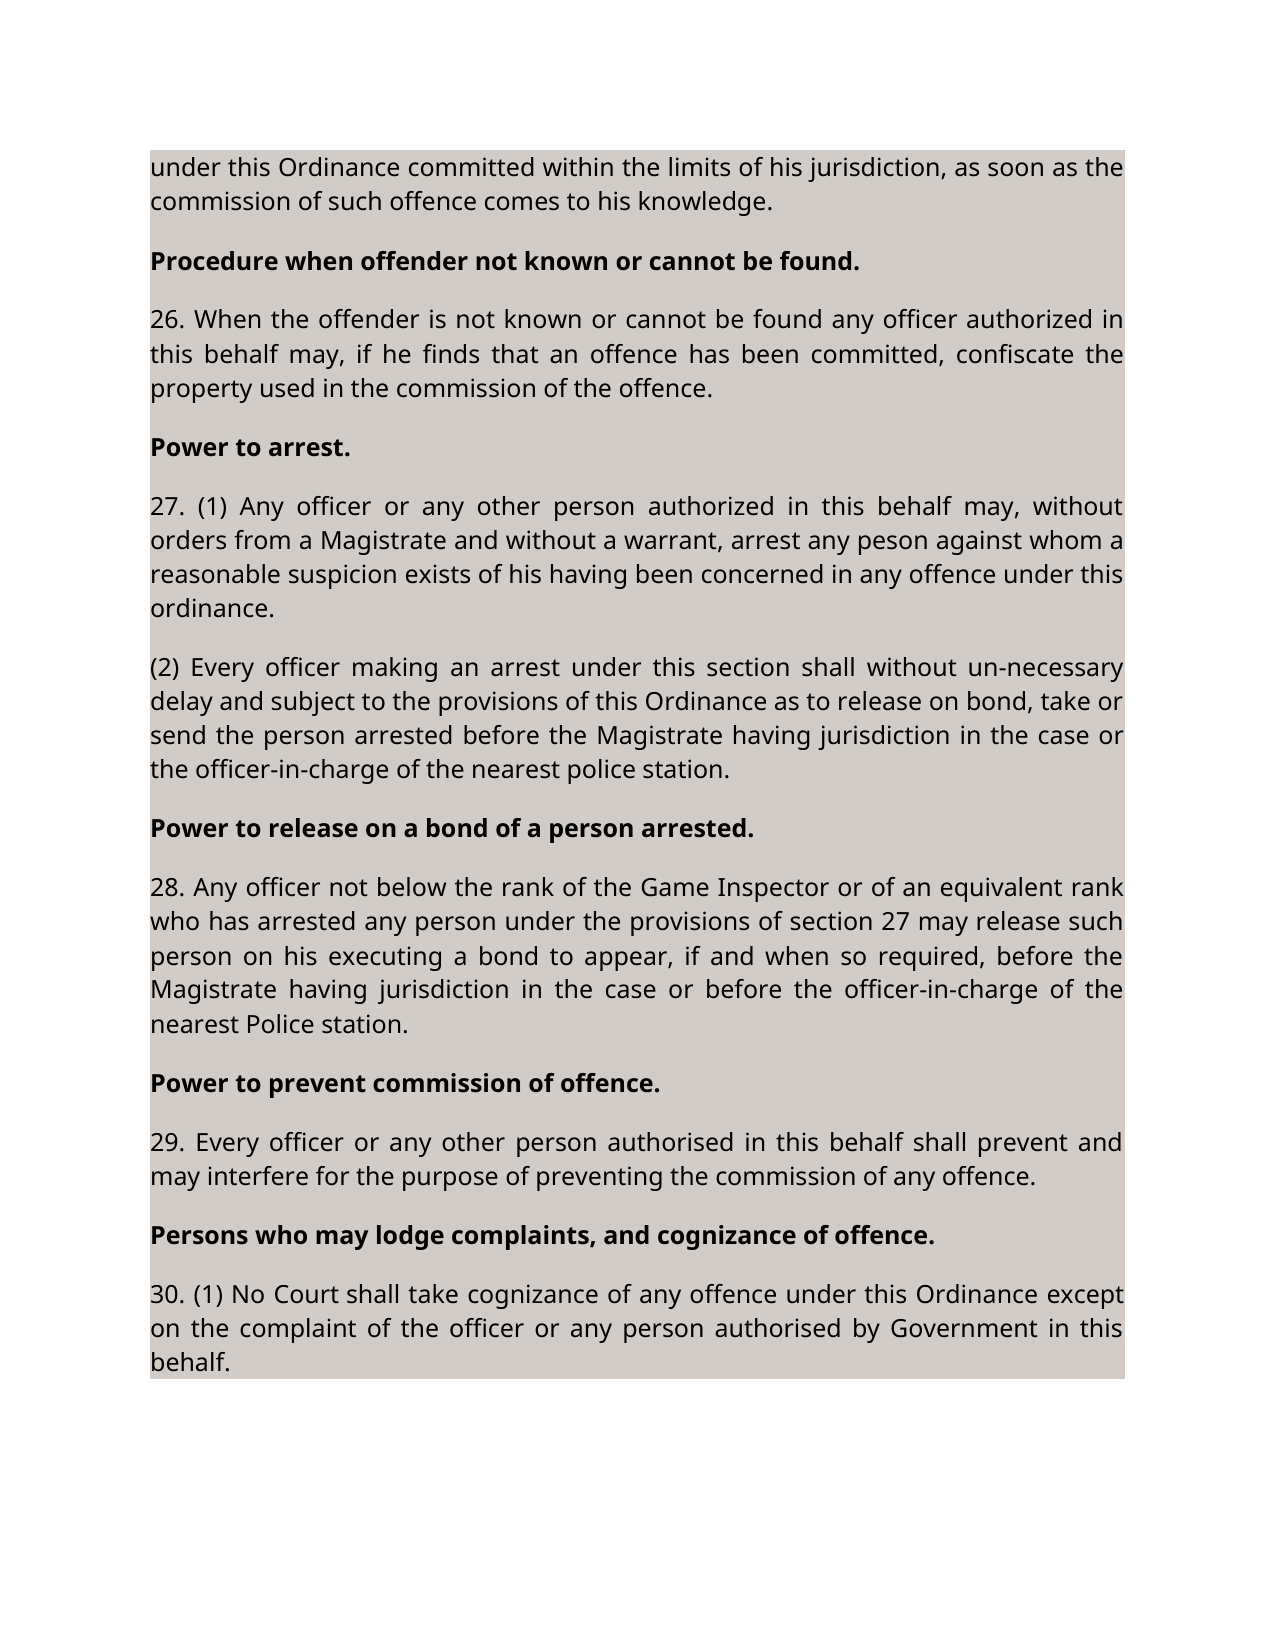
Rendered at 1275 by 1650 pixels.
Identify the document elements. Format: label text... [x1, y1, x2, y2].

text Procedure when offender not known or cannot be found. [150, 243, 1125, 277]
text 27. (1) Any officer or any other person authorized in this behalf may, without orders from a Magistrate and without a warrant, arrest any peson against whom a reasonable suspicion exists of his having been concerned in any offence under this ordinance. [150, 488, 1125, 625]
text Persons who may lodge complaints, and cognizance of offence. [150, 1217, 1125, 1252]
text 30. (1) No Court shall take cognizance of any offence under this Ordinance except on the complaint of the officer or any person authorised by Government in this behalf. [150, 1277, 1125, 1379]
text 28. Any officer not below the rank of the Game Inspector or of an equivalent rank who has arrested any person under the provisions of section 27 may release such person on his executing a bond to appear, if and when so required, before the Magistrate having jurisdiction in the case or before the officer-in-charge of the nearest Police station. [150, 870, 1125, 1040]
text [150, 150, 1125, 218]
text 29. Every officer or any other person authorised in this behalf shall prevent and may interfere for the purpose of preventing the commission of any offence. [150, 1124, 1125, 1192]
text (2) Every officer making an arrest under this section shall without un-necessary delay and subject to the provisions of this Ordinance as to release on bond, take or send the person arrested before the Magistrate having jurisdiction in the case or the officer-in-charge of the nearest police station. [150, 650, 1125, 786]
text Power to arrest. [150, 429, 1125, 463]
text Power to prevent commission of offence. [150, 1065, 1125, 1099]
text 26. When the offender is not known or cannot be found any officer authorized in this behalf may, if he finds that an offence has been committed, confiscate the property used in the commission of the offence. [150, 302, 1125, 404]
text Power to release on a bond of a person arrested. [150, 811, 1125, 845]
